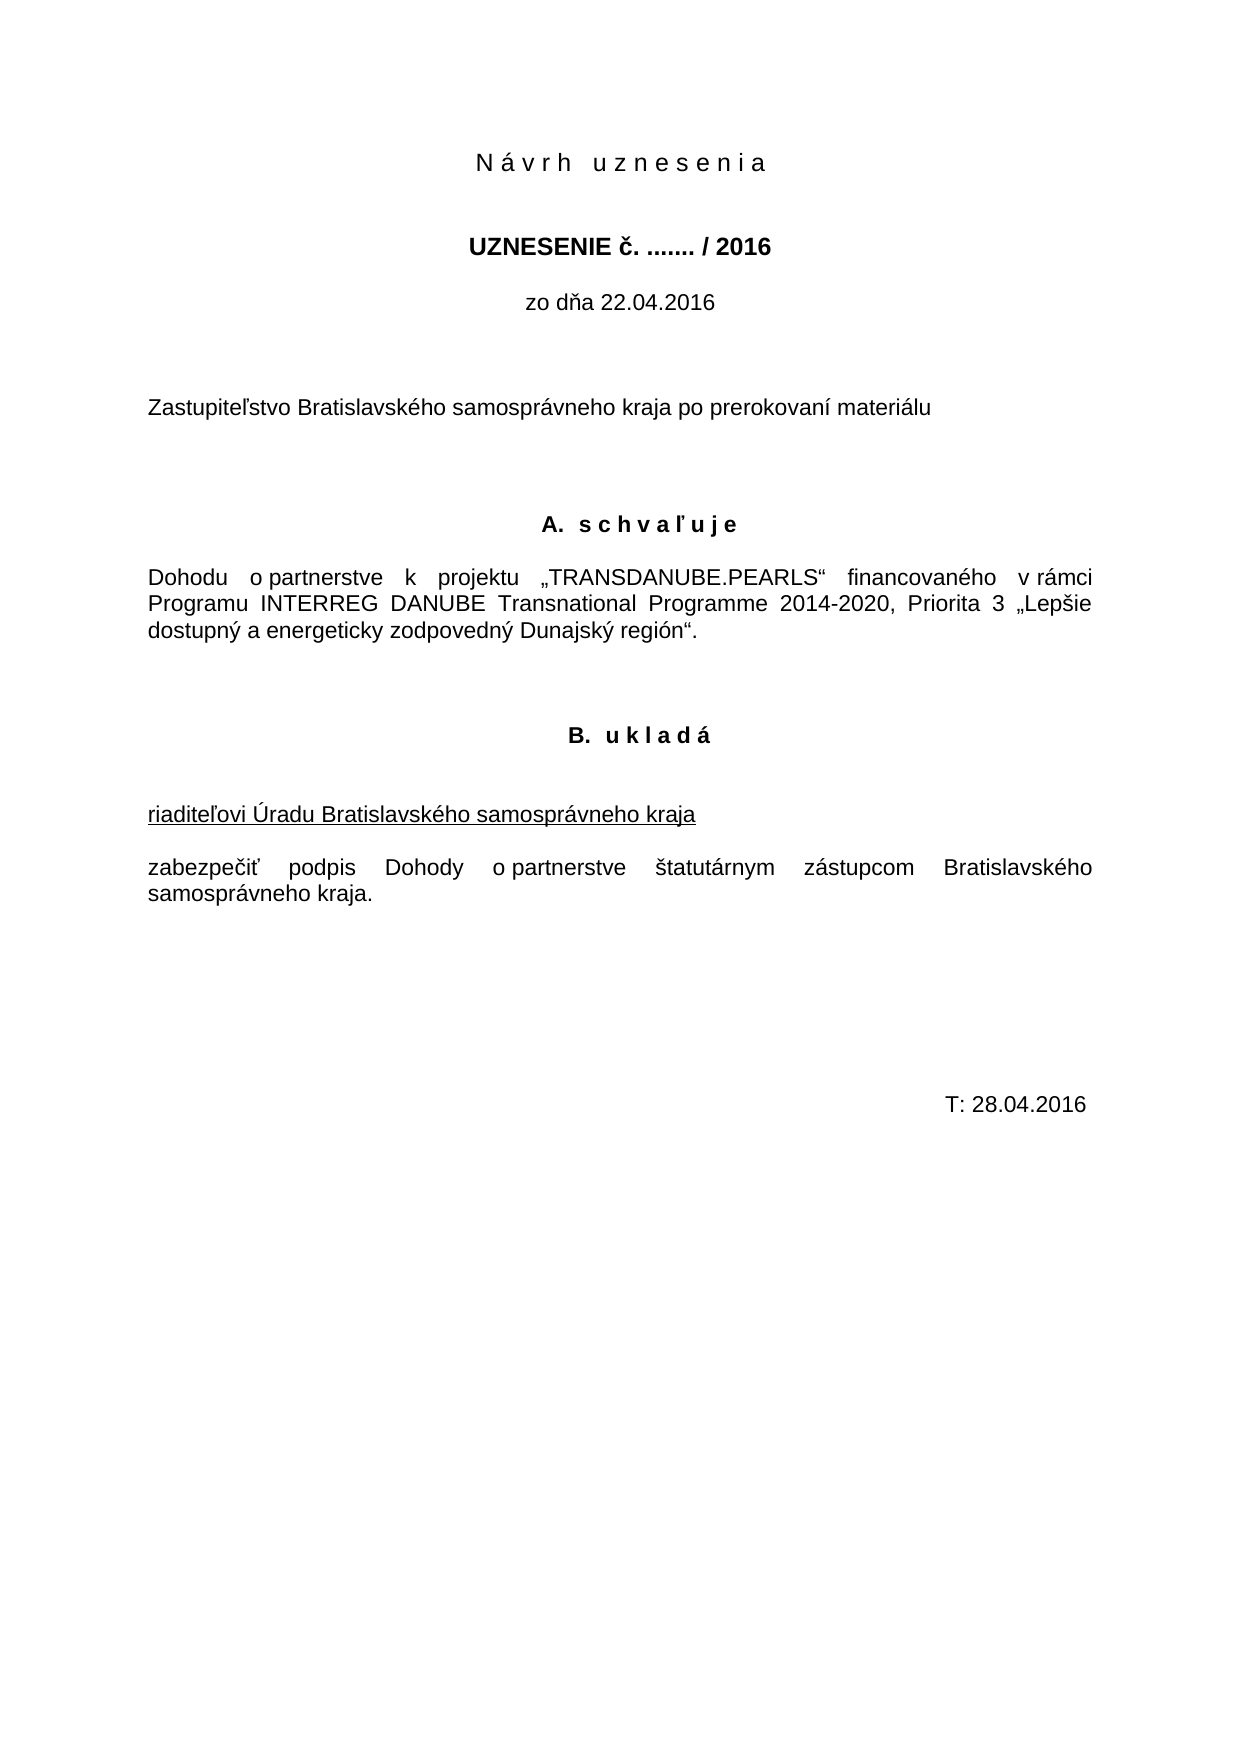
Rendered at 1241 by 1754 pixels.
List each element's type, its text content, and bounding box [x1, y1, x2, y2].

text riaditeľovi Úradu Bratislavského samosprávneho kraja [148, 801, 1093, 828]
text zabezpečiť podpis Dohody o partnerstve štatutárnym zástupcom Bratislavského samosprávneho kraja. [148, 854, 1093, 907]
list s c h v a ľ u j e [185, 511, 1093, 538]
text Návrh uznesenia [148, 148, 1093, 176]
text Zastupiteľstvo Bratislavského samosprávneho kraja po prerokovaní materiálu [148, 394, 1093, 421]
text UZNESENIE č. ....... / 2016 [148, 231, 1093, 260]
list u k l a d á [185, 722, 1093, 748]
text zo dňa 22.04.2016 [148, 289, 1093, 315]
text T: 28.04.2016 [148, 1091, 1093, 1117]
text Dohodu o partnerstve k projektu „TRANSDANUBE.PEARLS“ financovaného v rámci Programu INTERREG DANUBE Transnational Programme 2014-2020, Priorita 3 „Lepšie dostupný a energeticky zodpovedný Dunajský región“. [148, 564, 1093, 643]
